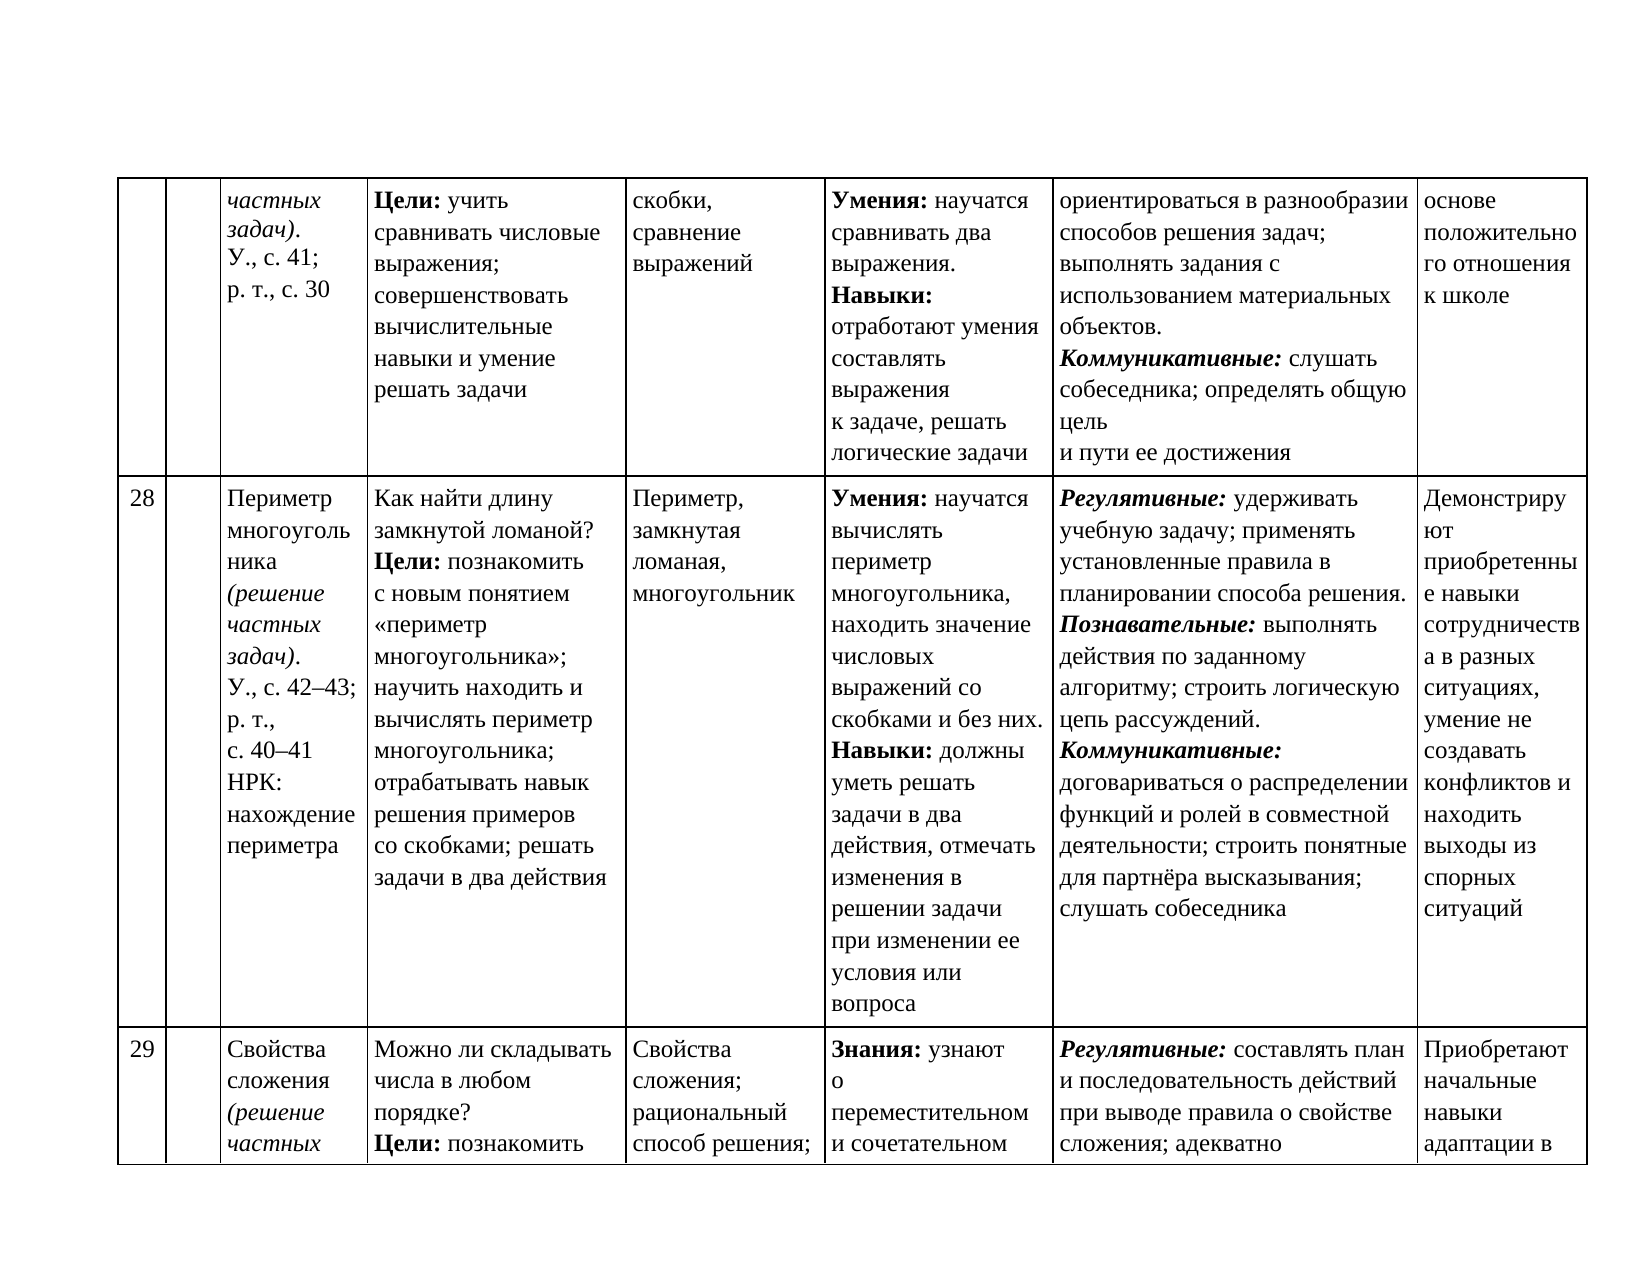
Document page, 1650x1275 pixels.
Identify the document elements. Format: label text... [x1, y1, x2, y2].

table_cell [1054, 179, 1417, 475]
table_cell Периметр многоугольника (решение частных задач). У., с. 42–43; р. т., с. 40–41 НРК: нахождение периметра [221, 477, 367, 1026]
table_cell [1054, 1028, 1417, 1163]
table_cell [221, 179, 367, 475]
table_cell 29 [119, 1028, 165, 1163]
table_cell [627, 1028, 824, 1163]
table_cell 28 [119, 477, 165, 1026]
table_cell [627, 179, 824, 475]
table_cell [167, 477, 220, 1026]
table_cell [167, 1028, 220, 1163]
table_cell Регулятивные: удерживать учебную задачу; применять установленные правила в планировании способа решения. Познавательные: выполнять действия по заданному алгоритму; строить логическую цепь рассуждений. Коммуникативные: договариваться о распределении функций и ролей в совместной деятельности; строить понятные для партнёра высказывания; слушать собеседника [1054, 477, 1417, 1026]
table_cell Умения: научатся вычислять периметр многоугольника, находить значение числовых выражений со скобками и без них. Навыки: должны уметь решать задачи в два действия, отмечать изменения в решении задачи при изменении ее условия или вопроса [826, 477, 1052, 1026]
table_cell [368, 179, 625, 475]
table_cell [221, 1028, 367, 1163]
table_cell Как найти длину замкнутой ломаной? Цели: познакомить с новым понятием «периметр многоугольника»; научить находить и вычислять периметр многоугольника; отрабатывать навык решения примеров со скобками; решать задачи в два действия [368, 477, 625, 1026]
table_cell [826, 1028, 1052, 1163]
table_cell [1418, 1028, 1586, 1163]
table_cell [167, 179, 220, 475]
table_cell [1418, 179, 1586, 475]
table_cell Периметр, замкнутая ломаная, многоугольник [627, 477, 824, 1026]
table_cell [826, 179, 1052, 475]
table_cell 27 [119, 179, 165, 475]
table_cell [368, 1028, 625, 1163]
table_cell Демонстрируют приобретенные навыки сотрудничества в разных ситуациях, умение не создавать конфликтов и находить выходы из спорных ситуаций [1418, 477, 1586, 1026]
